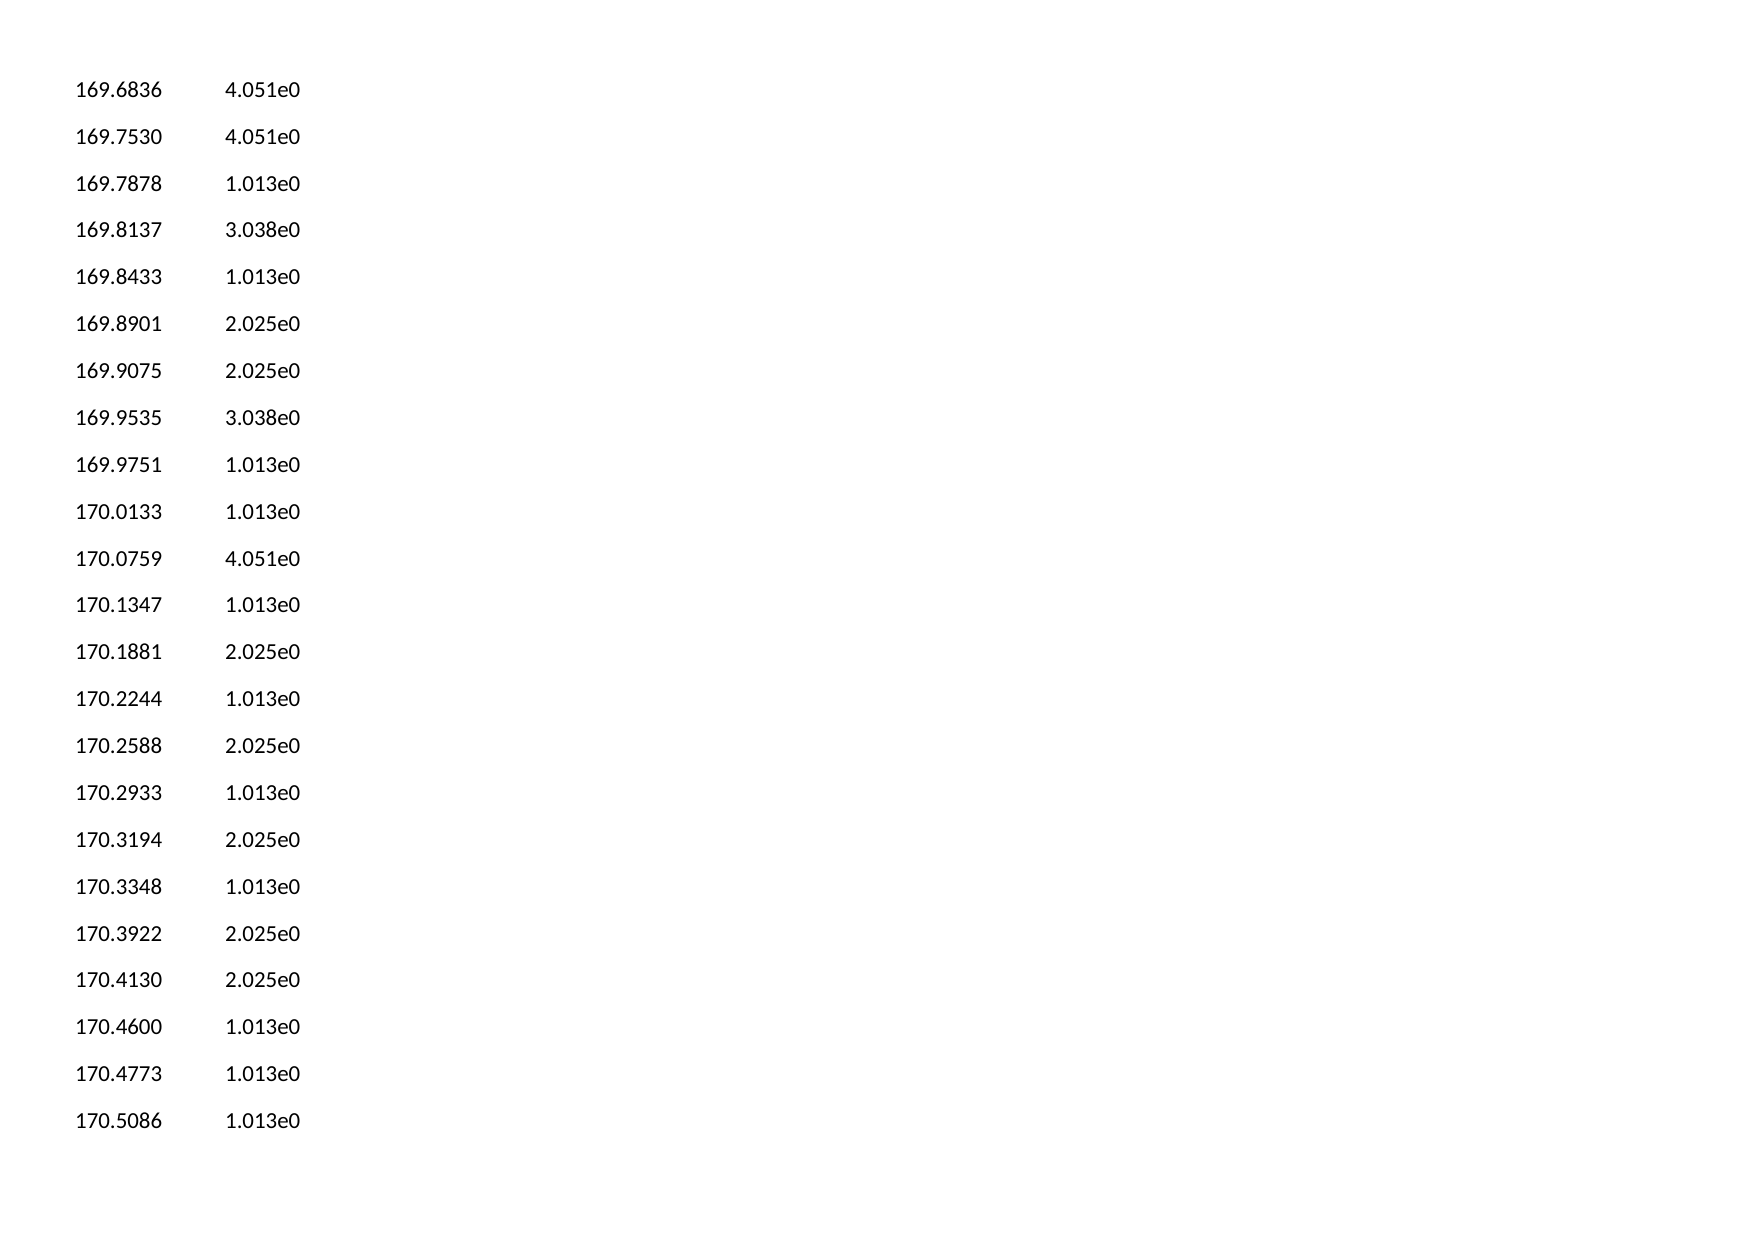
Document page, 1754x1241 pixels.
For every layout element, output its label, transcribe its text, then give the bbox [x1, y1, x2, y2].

text 170.0133 1.013e0 [75, 497, 1679, 525]
text 169.6836 4.051e0 [75, 75, 1679, 103]
text 169.7530 4.051e0 [75, 122, 1679, 150]
text 169.9751 1.013e0 [75, 450, 1679, 478]
text 170.4773 1.013e0 [75, 1059, 1679, 1087]
text 170.2244 1.013e0 [75, 684, 1679, 712]
text 170.4130 2.025e0 [75, 966, 1679, 994]
text 170.1881 2.025e0 [75, 637, 1679, 666]
text 170.3922 2.025e0 [75, 919, 1679, 947]
text 169.8137 3.038e0 [75, 216, 1679, 244]
text 170.2933 1.013e0 [75, 778, 1679, 806]
text 170.1347 1.013e0 [75, 591, 1679, 619]
text 169.9535 3.038e0 [75, 403, 1679, 431]
text 170.3194 2.025e0 [75, 825, 1679, 853]
text 170.5086 1.013e0 [75, 1106, 1679, 1134]
text 169.7878 1.013e0 [75, 169, 1679, 197]
text 170.2588 2.025e0 [75, 731, 1679, 759]
text 170.3348 1.013e0 [75, 872, 1679, 900]
text 169.8901 2.025e0 [75, 309, 1679, 337]
text 169.9075 2.025e0 [75, 356, 1679, 384]
text 170.0759 4.051e0 [75, 544, 1679, 572]
text 169.8433 1.013e0 [75, 262, 1679, 291]
text 170.4600 1.013e0 [75, 1012, 1679, 1041]
